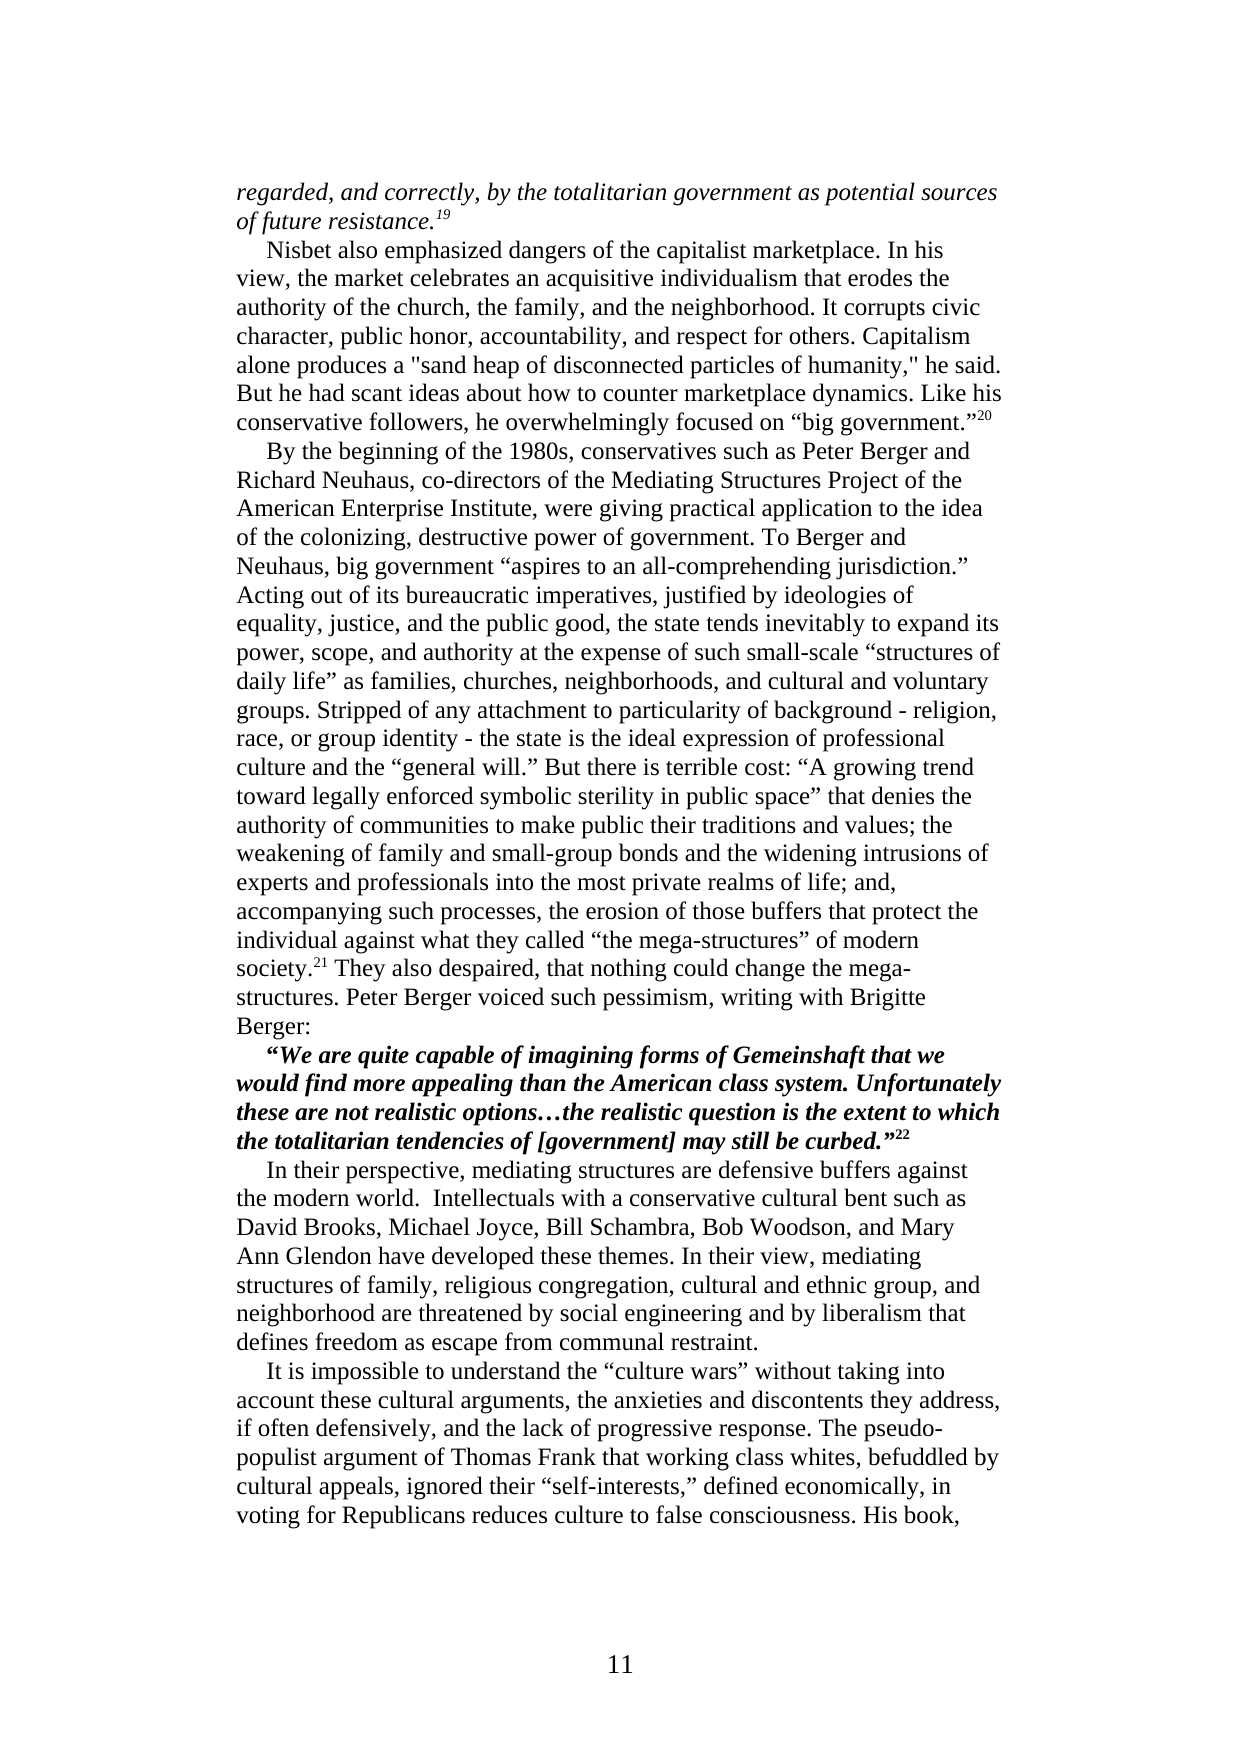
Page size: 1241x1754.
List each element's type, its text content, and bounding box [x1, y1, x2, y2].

text “We are quite capable of imagining forms of Gemeinshaft that we would find more appealing than the American class system. Unfortunately these are not realistic options…the realistic question is the extent to which the totalitarian tendencies of [government] may still be curbed.” [236, 1040, 1004, 1155]
text Nisbet also emphasized dangers of the capitalist marketplace. In his view, the market celebrates an acquisitive individualism that erodes the authority of the church, the family, and the neighborhood. It corrupts civic character, public honor, accountability, and respect for others. Capitalism alone produces a "sand heap of disconnected particles of humanity," he said. But he had scant ideas about how to counter marketplace dynamics. Like his conservative followers, he overwhelmingly focused on “big government.” [236, 235, 1004, 436]
text In their perspective, mediating structures are defensive buffers against the modern world. Intellectuals with a conservative cultural bent such as David Brooks, Michael Joyce, Bill Schambra, Bob Woodson, and Mary Ann Glendon have developed these themes. In their view, mediating structures of family, religious congregation, cultural and ethnic group, and neighborhood are threatened by social engineering and by liberalism that defines freedom as escape from communal restraint. [236, 1155, 1004, 1356]
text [236, 1356, 1004, 1528]
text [236, 177, 1004, 235]
text By the beginning of the 1980s, conservatives such as Peter Berger and Richard Neuhaus, co-directors of the Mediating Structures Project of the American Enterprise Institute, were giving practical application to the idea of the colonizing, destructive power of government. To Berger and Neuhaus, big government “aspires to an all-comprehending jurisdiction.” Acting out of its bureaucratic imperatives, justified by ideologies of equality, justice, and the public good, the state tends inevitably to expand its power, scope, and authority at the expense of such small-scale “structures of daily life” as families, churches, neighborhoods, and cultural and voluntary groups. Stripped of any attachment to particularity of background - religion, race, or group identity - the state is the ideal expression of professional culture and the “general will.” But there is terrible cost: “A growing trend toward legally enforced symbolic sterility in public space” that denies the authority of communities to make public their traditions and values; the weakening of family and small-group bonds and the widening intrusions of experts and professionals into the most private realms of life; and, accompanying such processes, the erosion of those buffers that protect the individual against what they called “the mega-structures” of modern society. They also despaired, that nothing could change the mega-structures. Peter Berger voiced such pessimism, writing with Brigitte Berger: [236, 436, 1004, 1040]
